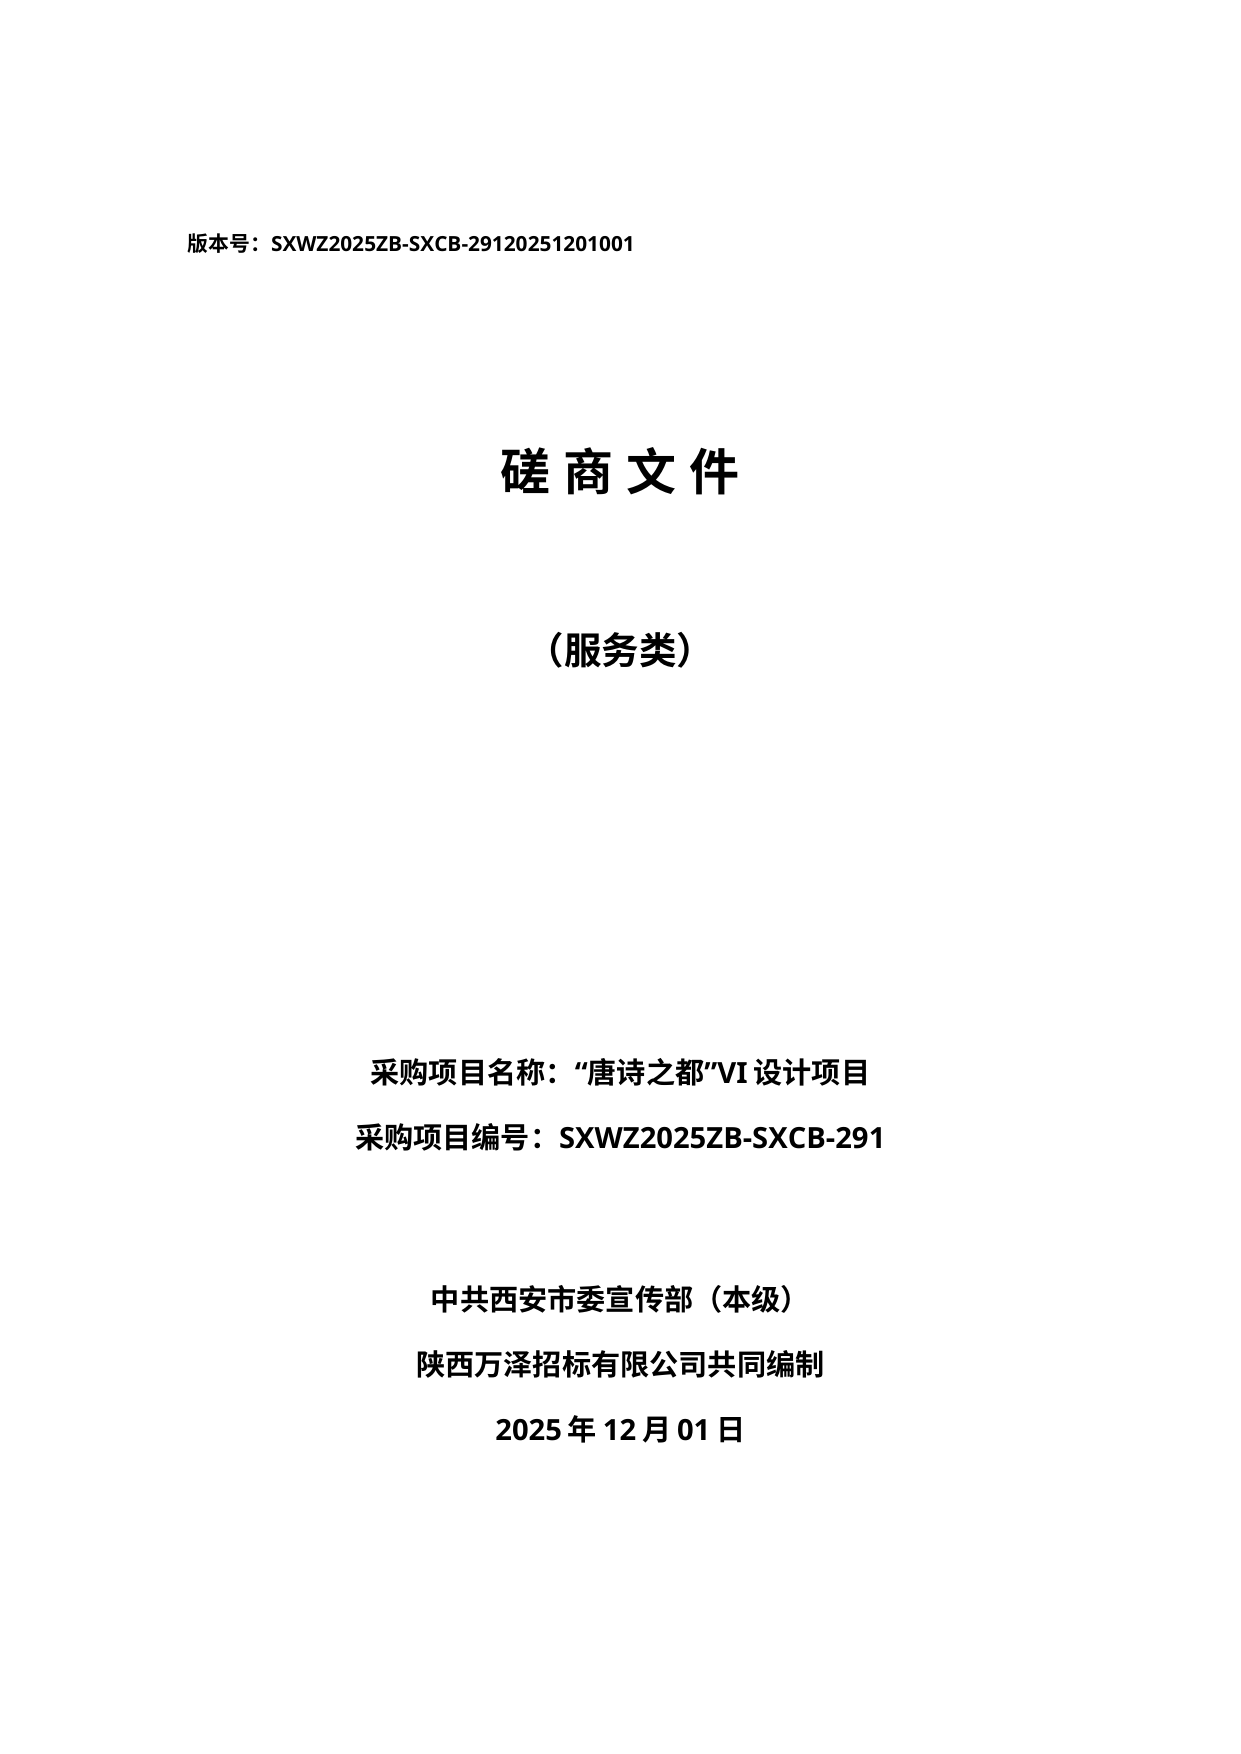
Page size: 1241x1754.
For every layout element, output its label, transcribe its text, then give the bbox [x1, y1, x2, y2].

text 采购项目编号：SXWZ2025ZB-SXCB-291 [187, 1104, 1053, 1267]
text 2025年12月01日 [187, 1397, 1053, 1462]
text 磋 商 文 件 [187, 422, 1053, 617]
text （服务类） [187, 617, 1053, 1039]
text 版本号：SXWZ2025ZB-SXCB-29120251201001 [187, 227, 1053, 422]
text 中共西安市委宣传部（本级） [187, 1267, 1053, 1332]
text 采购项目名称：“唐诗之都”VI设计项目 [187, 1039, 1053, 1104]
text 陕西万泽招标有限公司共同编制 [187, 1332, 1053, 1397]
